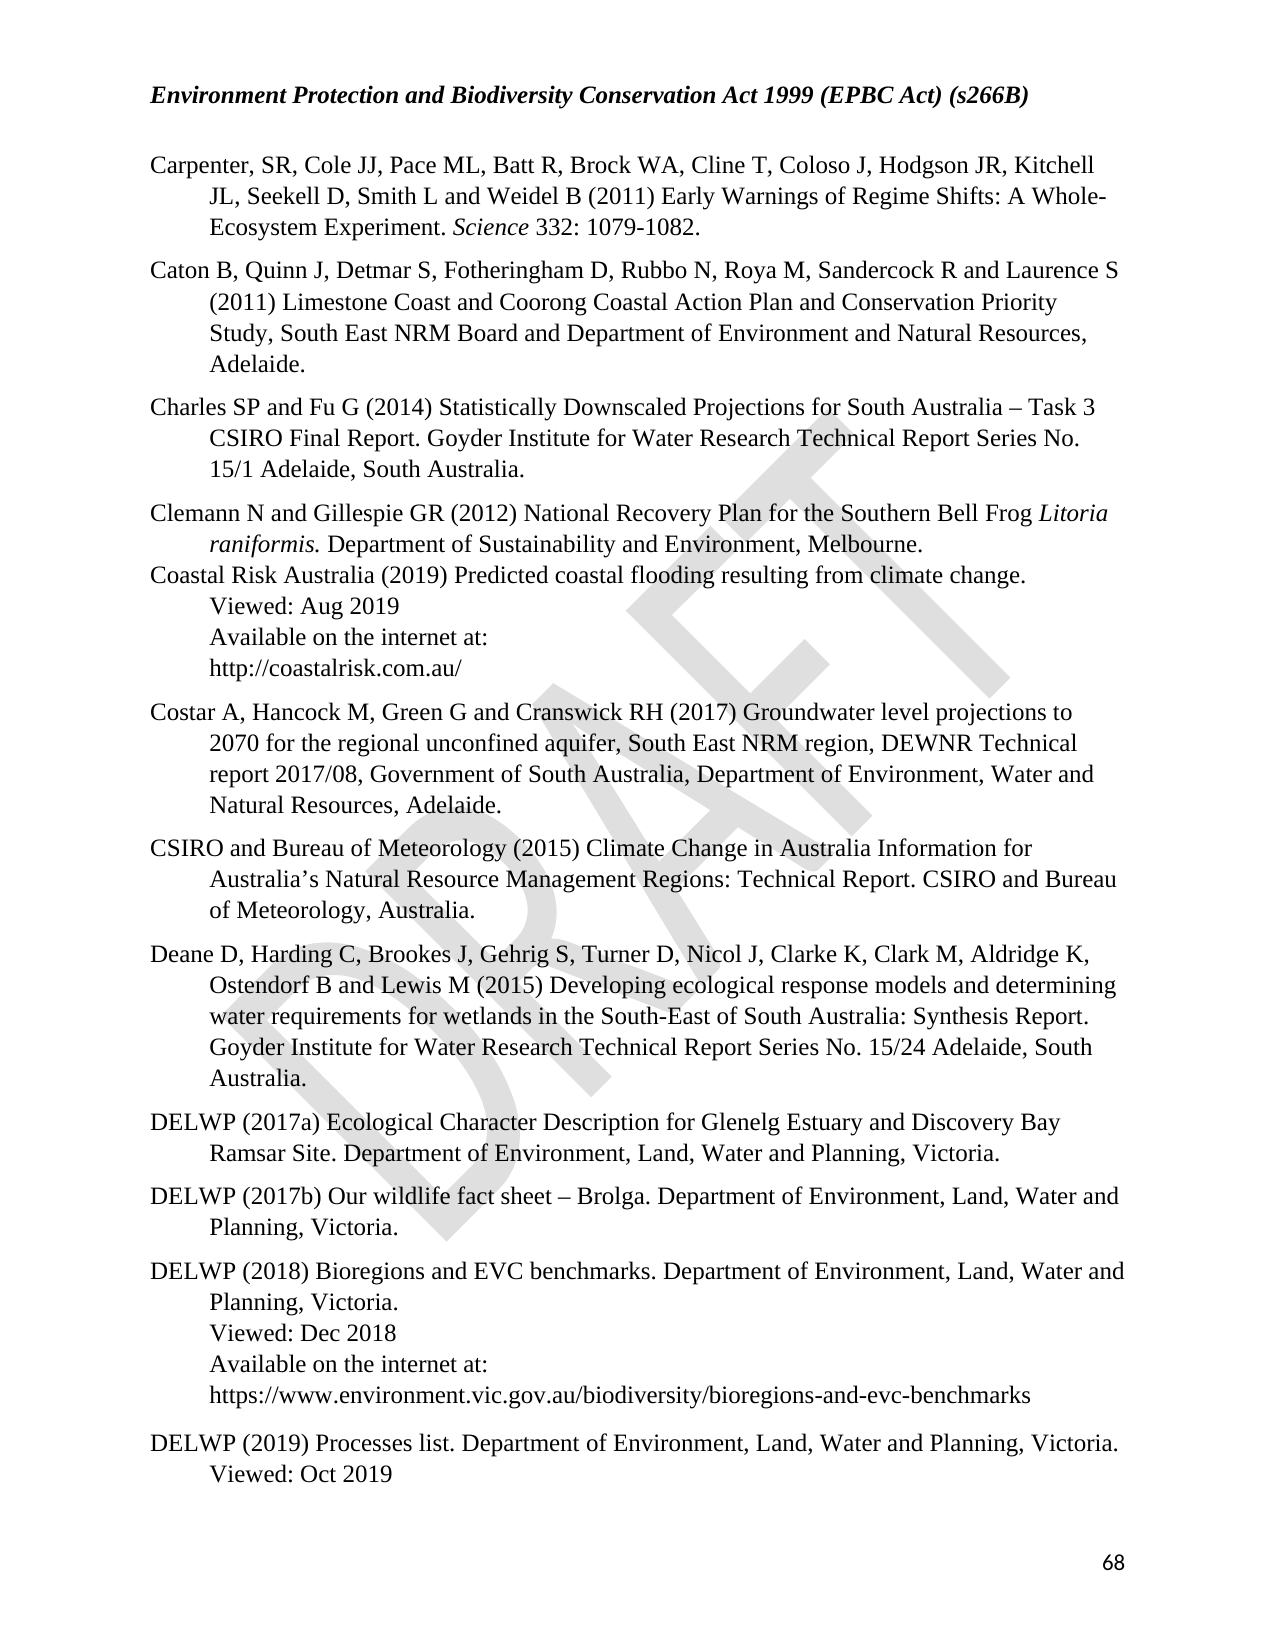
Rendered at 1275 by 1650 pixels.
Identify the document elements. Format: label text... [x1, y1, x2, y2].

text DELWP (2018) Bioregions and EVC benchmarks. Department of Environment, Land, Water and Planning, Victoria. [150, 1256, 1125, 1316]
text Viewed: Aug 2019 [209, 591, 1125, 620]
text http://coastalrisk.com.au/ [209, 653, 1125, 682]
text https://www.environment.vic.gov.au/biodiversity/bioregions-and-evc-benchmarks [209, 1380, 1125, 1409]
text Viewed: Dec 2018 [209, 1318, 1125, 1347]
text Caton B, Quinn J, Detmar S, Fotheringham D, Rubbo N, Roya M, Sandercock R and Laurence S (2011) Limestone Coast and Coorong Coastal Action Plan and Conservation Priority Study, South East NRM Board and Department of Environment and Natural Resources, Adelaide. [150, 256, 1125, 377]
text Charles SP and Fu G (2014) Statistically Downscaled Projections for South Australia – Task 3 CSIRO Final Report. Goyder Institute for Water Research Technical Report Series No. 15/1 Adelaide, South Australia. [150, 392, 1125, 483]
text Deane D, Harding C, Brookes J, Gehrig S, Turner D, Nicol J, Clarke K, Clark M, Aldridge K, Ostendorf B and Lewis M (2015) Developing ecological response models and determining water requirements for wetlands in the South-East of South Australia: Synthesis Report. Goyder Institute for Water Research Technical Report Series No. 15/24 Adelaide, South Australia. [150, 939, 1125, 1092]
text Carpenter, SR, Cole JJ, Pace ML, Batt R, Brock WA, Cline T, Coloso J, Hodgson JR, Kitchell JL, Seekell D, Smith L and Weidel B (2011) Early Warnings of Regime Shifts: A Whole-Ecosystem Experiment. Science 332: 1079-1082. [150, 150, 1125, 241]
text CSIRO and Bureau of Meteorology (2015) Climate Change in Australia Information for Australia’s Natural Resource Management Regions: Technical Report. CSIRO and Bureau of Meteorology, Australia. [150, 833, 1125, 924]
text Viewed: Oct 2019 [209, 1459, 1125, 1487]
text DELWP (2017a) Ecological Character Description for Glenelg Estuary and Discovery Bay Ramsar Site. Department of Environment, Land, Water and Planning, Victoria. [150, 1107, 1125, 1166]
text Coastal Risk Australia (2019) Predicted coastal flooding resulting from climate change. [150, 560, 1125, 589]
text Costar A, Hancock M, Green G and Cranswick RH (2017) Groundwater level projections to 2070 for the regional unconfined aquifer, South East NRM region, DEWNR Technical report 2017/08, Government of South Australia, Department of Environment, Water and Natural Resources, Adelaide. [150, 697, 1125, 818]
text DELWP (2019) Processes list. Department of Environment, Land, Water and Planning, Victoria. [150, 1428, 1125, 1456]
text Available on the internet at: [209, 622, 1125, 651]
text DELWP (2017b) Our wildlife fact sheet – Brolga. Department of Environment, Land, Water and Planning, Victoria. [150, 1181, 1125, 1241]
text Clemann N and Gillespie GR (2012) National Recovery Plan for the Southern Bell Frog Litoria raniformis. Department of Sustainability and Environment, Melbourne. [150, 498, 1125, 558]
text Available on the internet at: [209, 1349, 1125, 1378]
